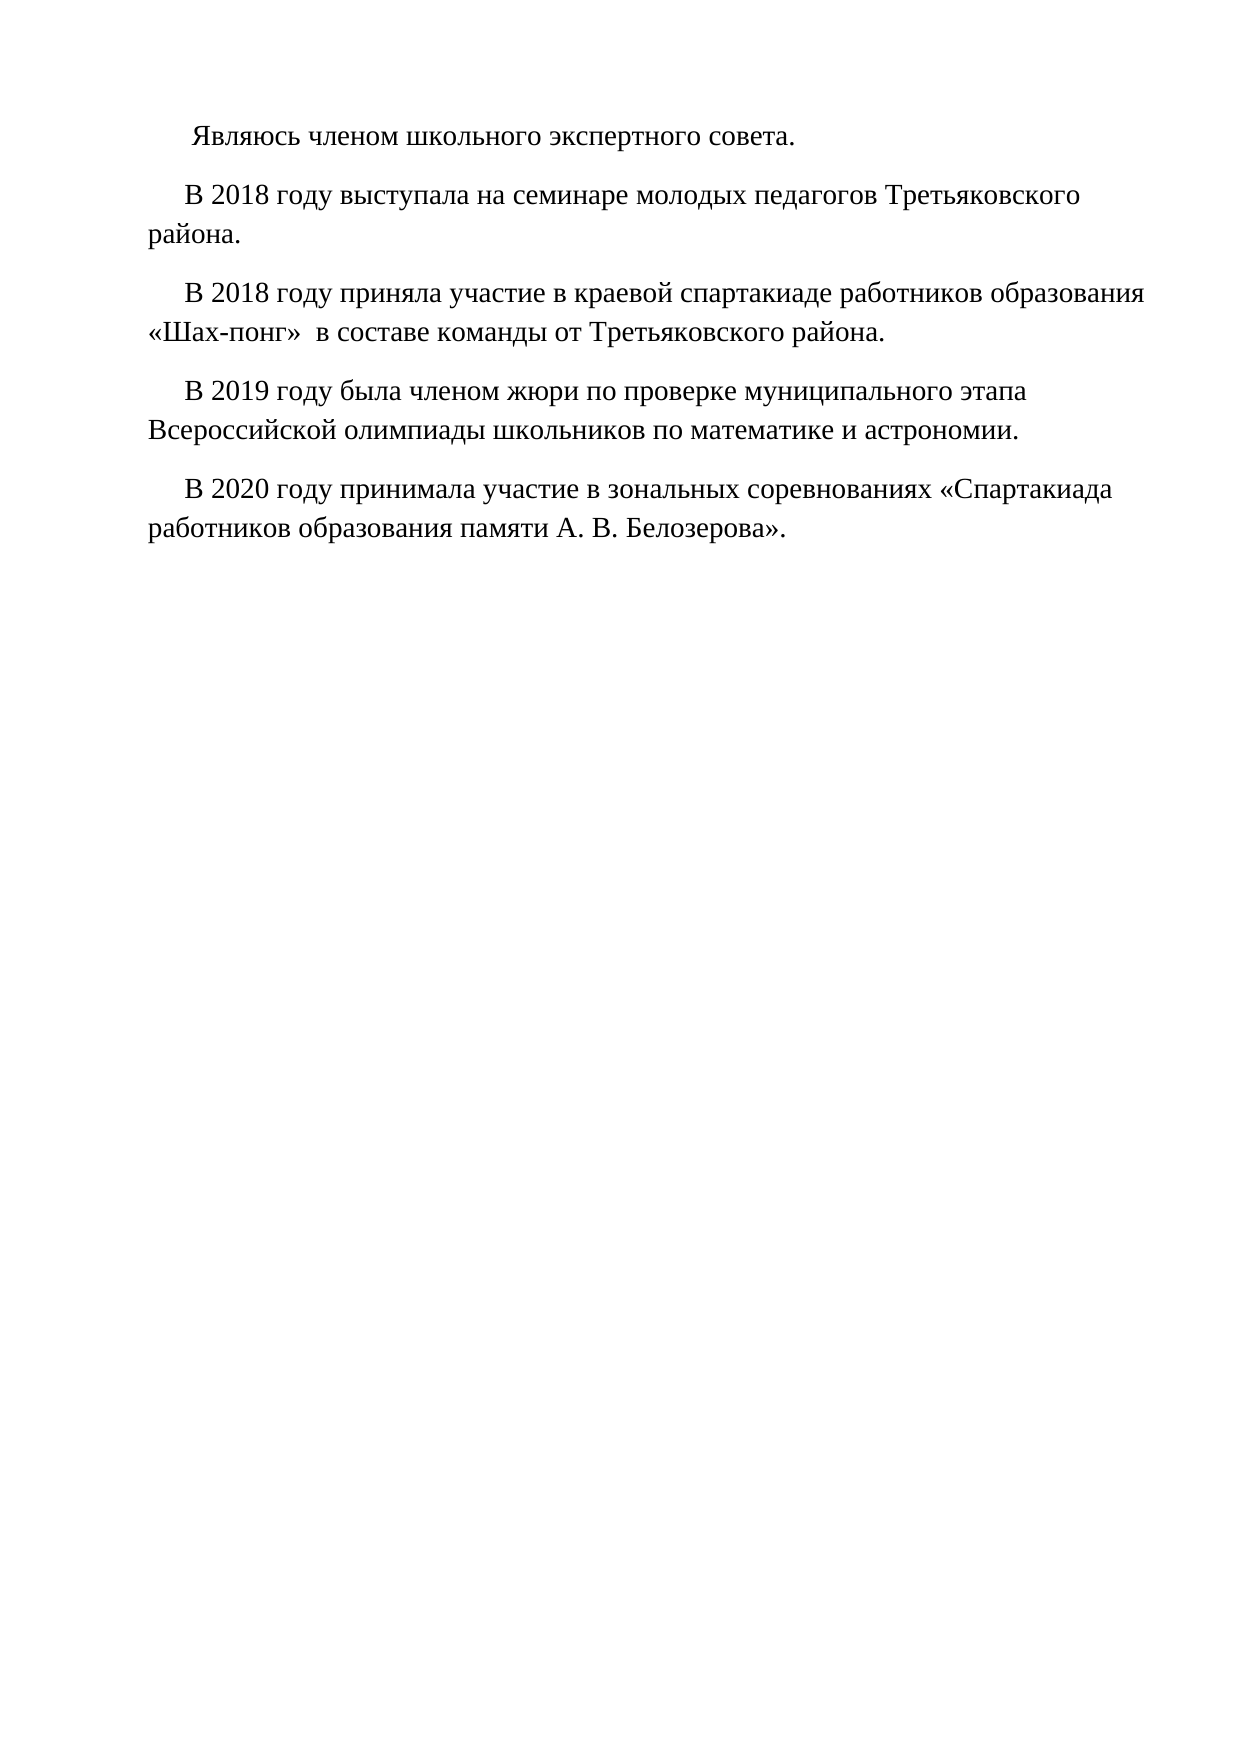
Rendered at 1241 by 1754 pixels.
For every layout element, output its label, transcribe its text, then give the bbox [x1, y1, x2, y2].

text В 2020 году принимала участие в зональных соревнованиях «Спартакиада работников образования памяти А. В. Белозерова». [148, 471, 1152, 543]
text В 2018 году приняла участие в краевой спартакиаде работников образования «Шах-понг» в составе команды от Третьяковского района. [148, 275, 1152, 347]
text В 2018 году выступала на семинаре молодых педагогов Третьяковского района. [148, 177, 1152, 249]
text В 2019 году была членом жюри по проверке муниципального этапа Всероссийской олимпиады школьников по математике и астрономии. [148, 373, 1152, 445]
text Являюсь членом школьного экспертного совета. [148, 118, 1152, 152]
